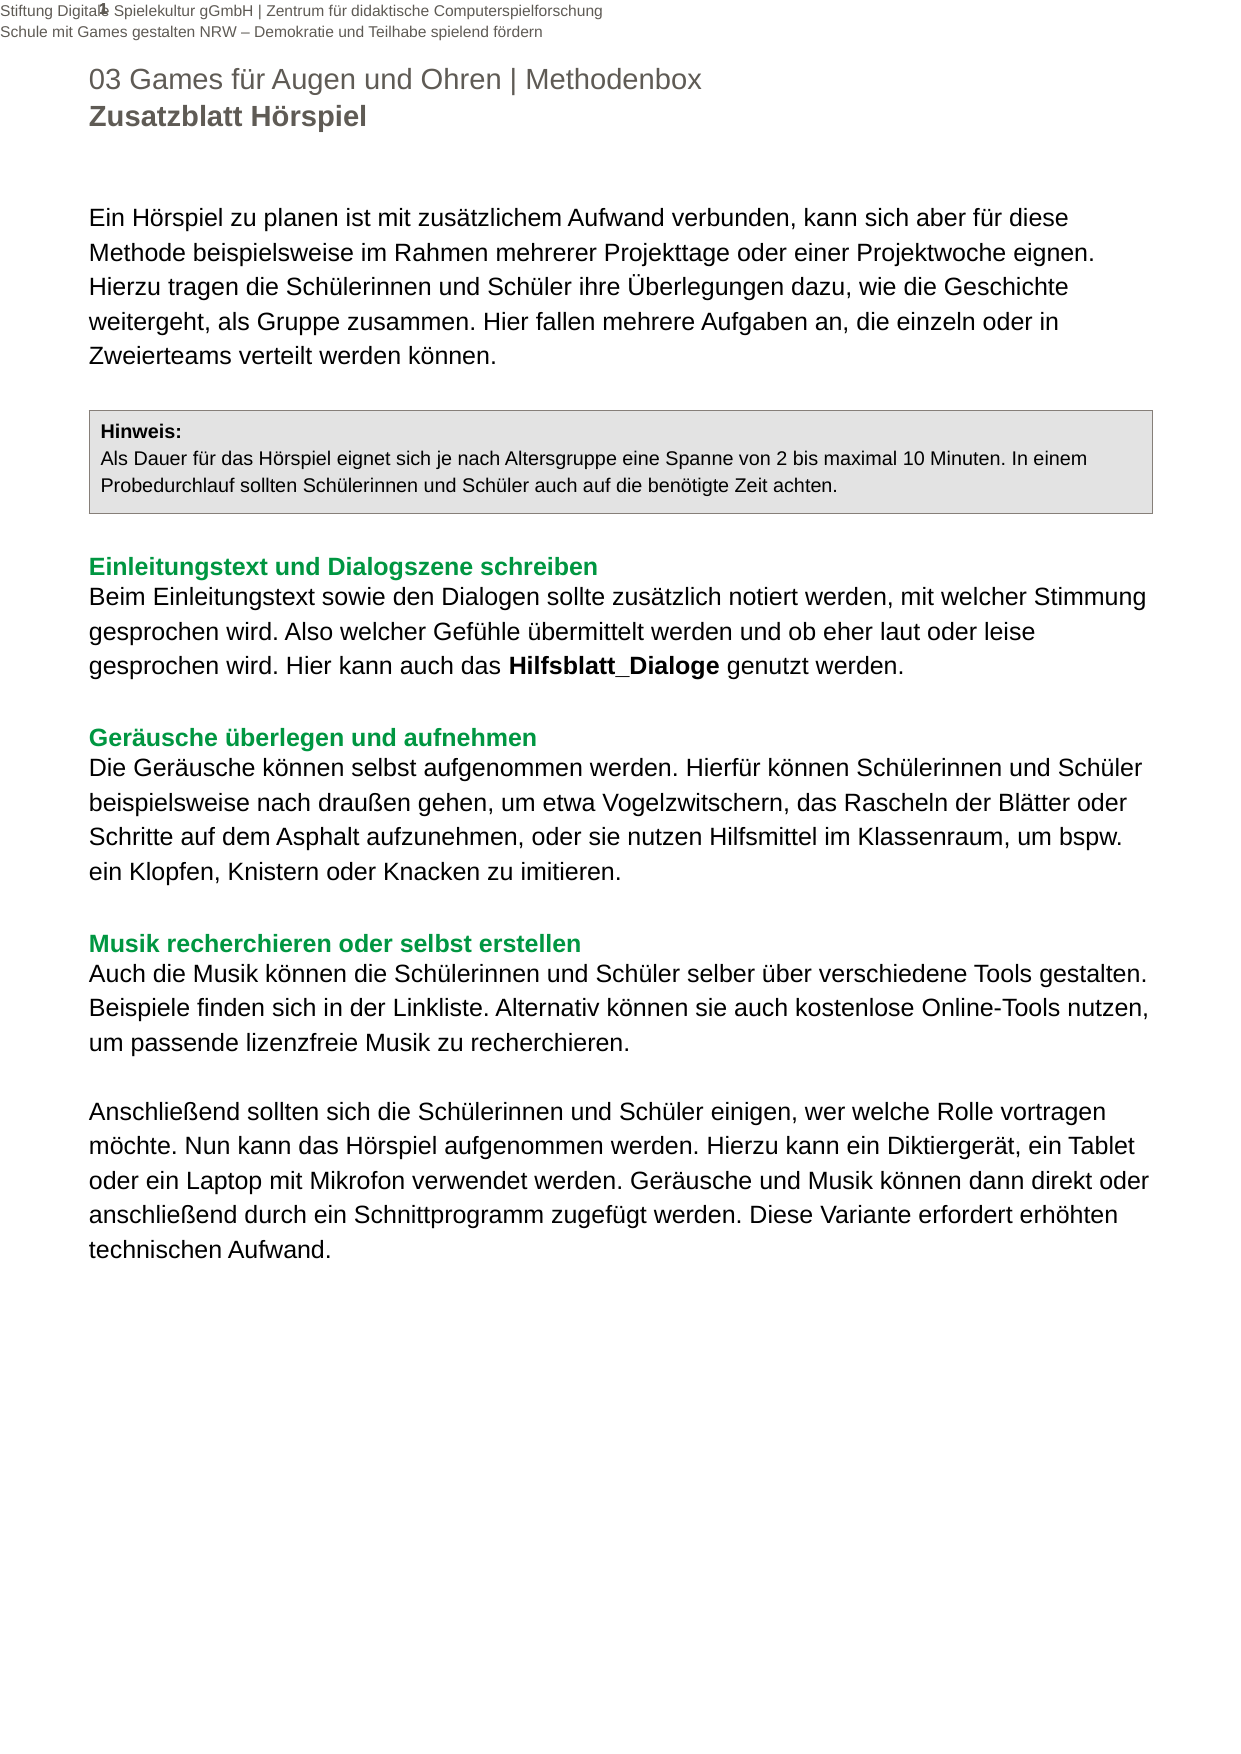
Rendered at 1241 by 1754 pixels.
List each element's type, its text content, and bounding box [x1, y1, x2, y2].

text Beim Einleitungstext sowie den Dialogen sollte zusätzlich notiert werden, mit welcher Stimmung gesprochen wird. Also welcher Gefühle übermittelt werden und ob eher laut oder leise gesprochen wird. Hier kann auch das Hilfsblatt_Dialoge genutzt werden. [89, 582, 1152, 680]
text Musik recherchieren oder selbst erstellen [89, 926, 1152, 959]
text Auch die Musik können die Schülerinnen und Schüler selber über verschiedene Tools gestalten. Beispiele finden sich in der Linkliste. Alternativ können sie auch kostenlose Online-Tools nutzen, um passende lizenzfreie Musik zu recherchieren. [89, 959, 1152, 1057]
subtitle Zusatzblatt Hörspiel [89, 97, 1152, 134]
text Ein Hörspiel zu planen ist mit zusätzlichem Aufwand verbunden, kann sich aber für diese Methode beispielsweise im Rahmen mehrerer Projekttage oder einer Projektwoche eignen. Hierzu tragen die Schülerinnen und Schüler ihre Überlegungen dazu, wie die Geschichte weitergeht, als Gruppe zusammen. Hier fallen mehrere Aufgaben an, die einzeln oder in Zweierteams verteilt werden können. [89, 203, 1152, 370]
table_header Hinweis: Als Dauer für das Hörspiel eignet sich je nach Altersgruppe eine Spanne von 2 bis maximal 10 Minuten. In einem Probedurchlauf sollten Schülerinnen und Schüler auch auf die benötigte Zeit achten. [90, 411, 1152, 513]
text Die Geräusche können selbst aufgenommen werden. Hierfür können Schülerinnen und Schüler beispielsweise nach draußen gehen, um etwa Vogelzwitschern, das Rascheln der Blätter oder Schritte auf dem Asphalt aufzunehmen, oder sie nutzen Hilfsmittel im Klassenraum, um bspw. ein Klopfen, Knistern oder Knacken zu imitieren. [89, 753, 1152, 885]
subtitle 03 Games für Augen und Ohren | Methodenbox [89, 59, 1152, 97]
text Einleitungstext und Dialogszene schreiben [89, 549, 1152, 582]
text Geräusche überlegen und aufnehmen [89, 720, 1152, 753]
text Anschließend sollten sich die Schülerinnen und Schüler einigen, wer welche Rolle vortragen möchte. Nun kann das Hörspiel aufgenommen werden. Hierzu kann ein Diktiergerät, ein Tablet oder ein Laptop mit Mikrofon verwendet werden. Geräusche und Musik können dann direkt oder anschließend durch ein Schnittprogramm zugefügt werden. Diese Variante erfordert erhöhten technischen Aufwand. [89, 1097, 1152, 1263]
